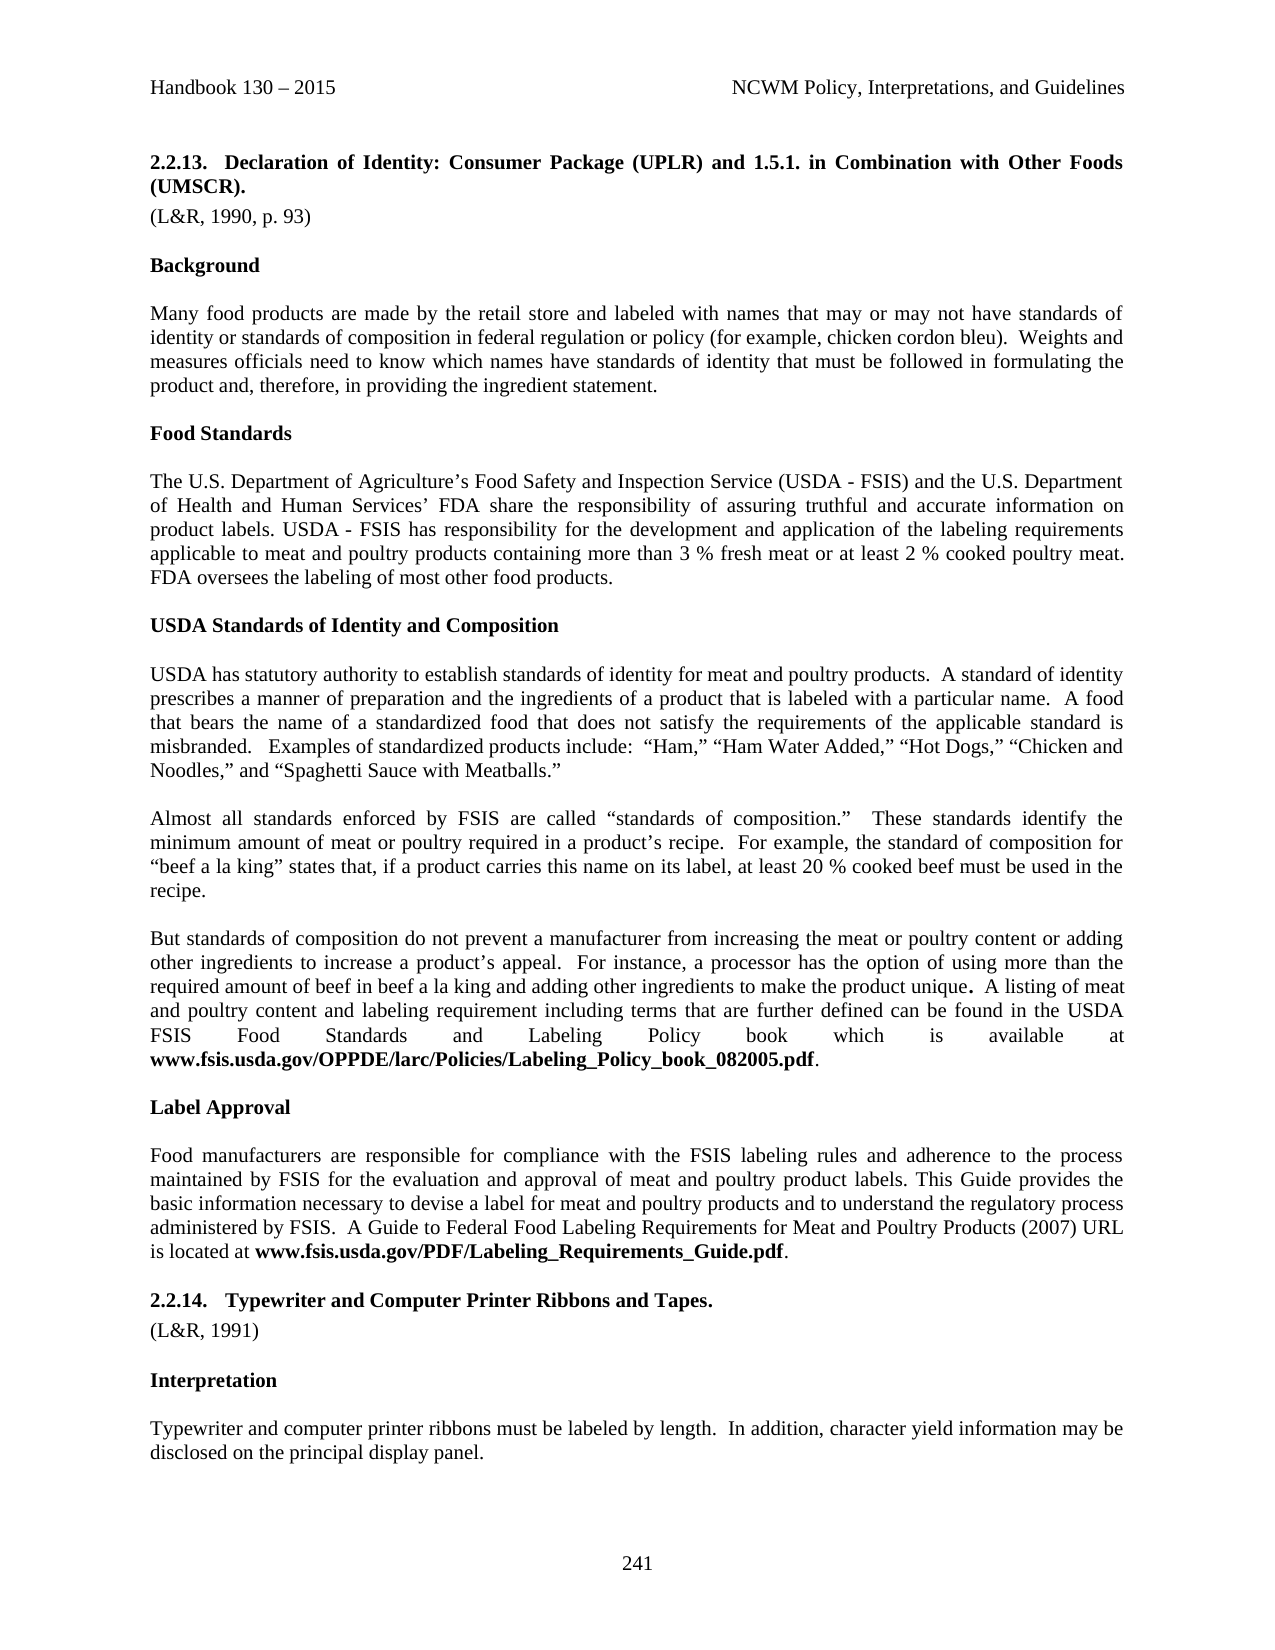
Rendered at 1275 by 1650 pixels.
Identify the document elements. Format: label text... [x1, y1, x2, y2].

text Interpretation [150, 1367, 1125, 1392]
text Label Approval [150, 1095, 1125, 1119]
text Background [150, 252, 1125, 277]
text But standards of composition do not prevent a manufacturer from increasing the meat or poultry content or adding other ingredients to increase a product’s appeal. For instance, a processor has the option of using more than the required amount of beef in beef a la king and adding other ingredients to make the product unique. A listing of meat and poultry content and labeling requirement including terms that are further defined can be found in the USDA FSIS Food Standards and Labeling Policy book which is available at www.fsis.usda.gov/OPPDE/larc/Policies/Labeling_Policy_book_082005.pdf. [150, 926, 1125, 1071]
text Many food products are made by the retail store and labeled with names that may or may not have standards of identity or standards of composition in federal regulation or policy (for example, chicken cordon bleu). Weights and measures officials need to know which names have standards of identity that must be followed in formulating the product and, therefore, in providing the ingredient statement. [150, 301, 1125, 397]
list Typewriter and Computer Printer Ribbons and Tapes. [150, 1288, 1125, 1312]
text (L&R, 1990, p. 93) [150, 204, 1125, 228]
text 2.2.13. Declaration of Identity: Consumer Package (UPLR) and 1.5.1. in Combination with Other Foods (UMSCR). [150, 150, 1125, 198]
text Food Standards [150, 421, 1125, 445]
text (L&R, 1991) [150, 1318, 1125, 1342]
text USDA Standards of Identity and Composition [150, 613, 1125, 637]
text Food manufacturers are responsible for compliance with the FSIS labeling rules and adherence to the process maintained by FSIS for the evaluation and approval of meat and poultry product labels. This Guide provides the basic information necessary to devise a label for meat and poultry products and to understand the regulatory process administered by FSIS. A Guide to Federal Food Labeling Requirements for Meat and Poultry Products (2007) URL is located at www.fsis.usda.gov/PDF/Labeling_Requirements_Guide.pdf. [150, 1143, 1125, 1263]
text Almost all standards enforced by FSIS are called “standards of composition.” These standards identify the minimum amount of meat or poultry required in a product’s recipe. For example, the standard of composition for “beef a la king” states that, if a product carries this name on its label, at least 20 % cooked beef must be used in the recipe. [150, 806, 1125, 902]
text Typewriter and computer printer ribbons must be labeled by length. In addition, character yield information may be disclosed on the principal display panel. [150, 1416, 1125, 1464]
text USDA has statutory authority to establish standards of identity for meat and poultry products. A standard of identity prescribes a manner of preparation and the ingredients of a product that is labeled with a particular name. A food that bears the name of a standardized food that does not satisfy the requirements of the applicable standard is misbranded. Examples of standardized products include: “Ham,” “Ham Water Added,” “Hot Dogs,” “Chicken and Noodles,” and “Spaghetti Sauce with Meatballs.” [150, 662, 1125, 782]
text The U.S. Department of Agriculture’s Food Safety and Inspection Service (USDA - FSIS) and the U.S. Department of Health and Human Services’ FDA share the responsibility of assuring truthful and accurate information on product labels. USDA - FSIS has responsibility for the development and application of the labeling requirements applicable to meat and poultry products containing more than 3 % fresh meat or at least 2 % cooked poultry meat. FDA oversees the labeling of most other food products. [150, 469, 1125, 589]
